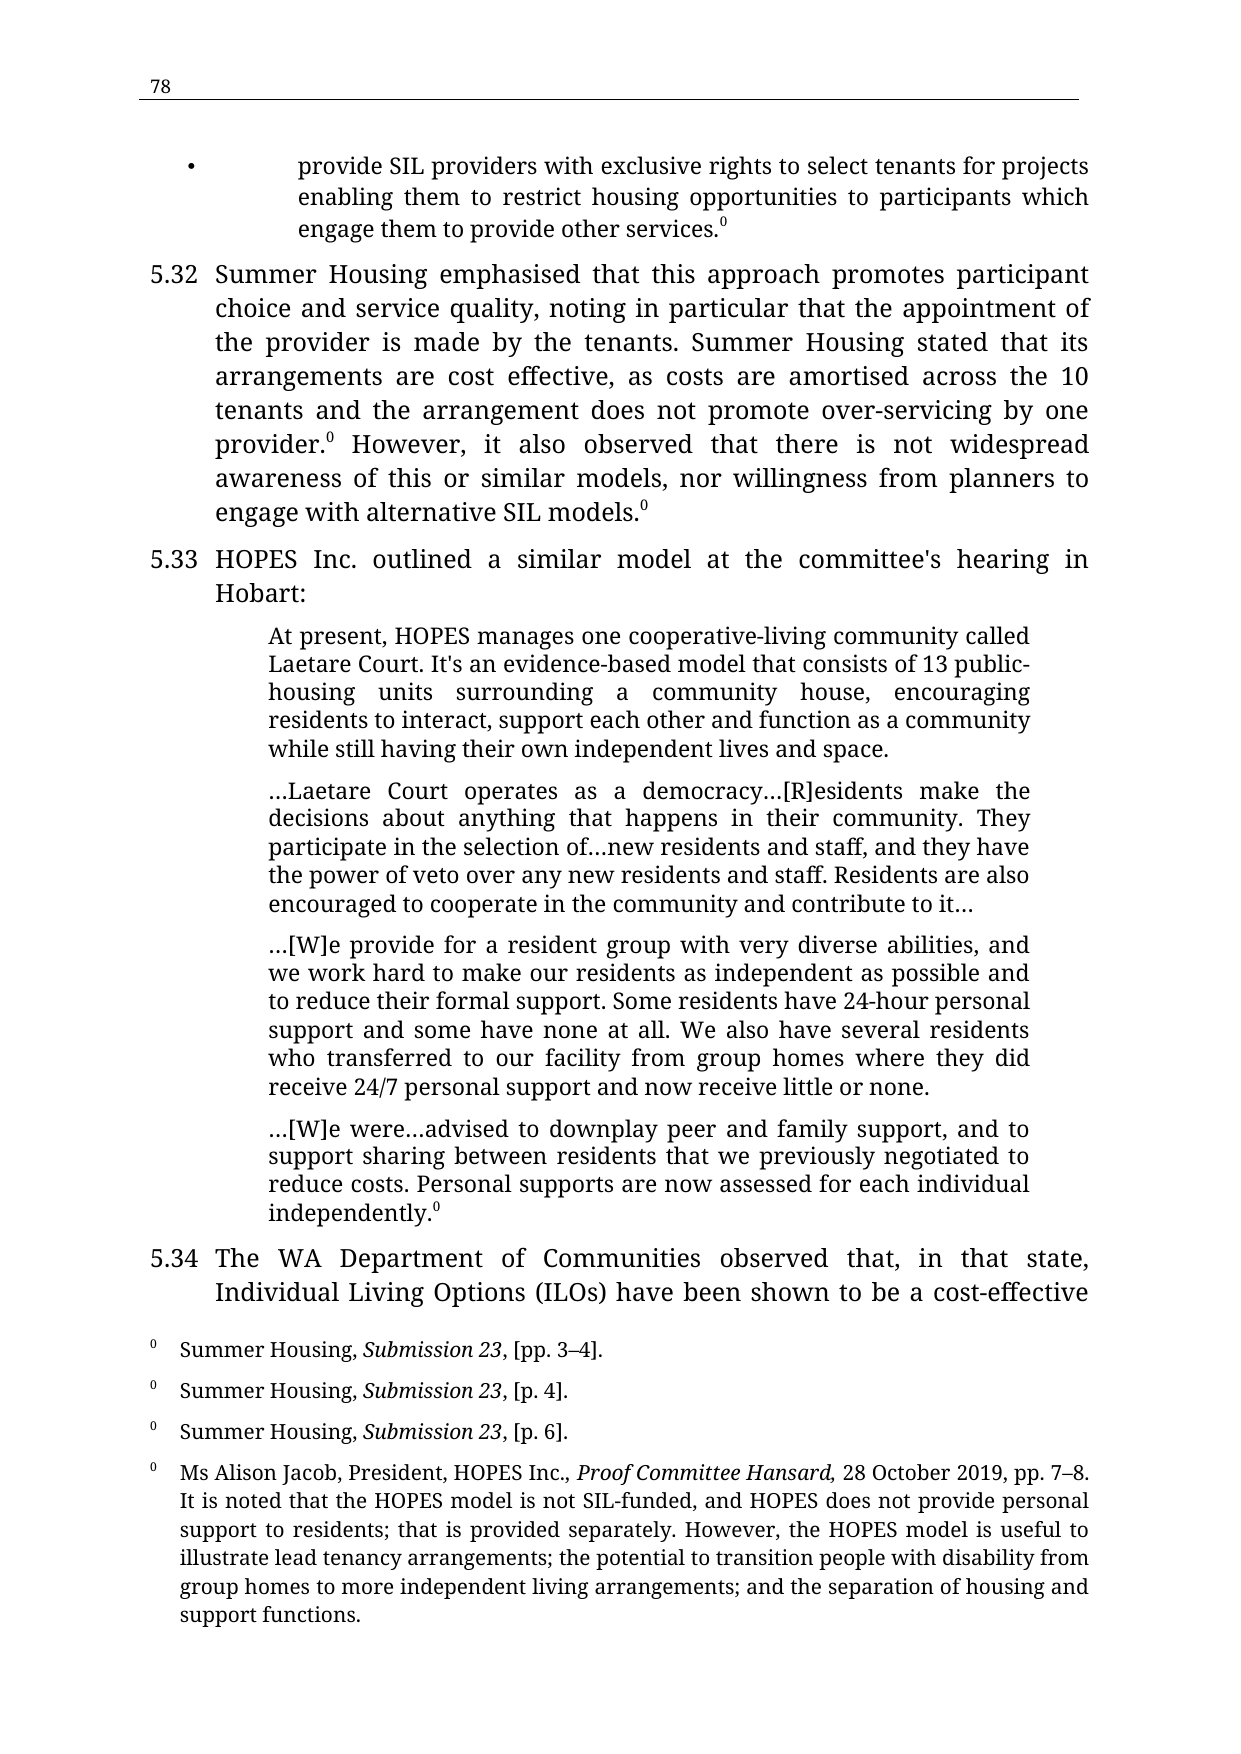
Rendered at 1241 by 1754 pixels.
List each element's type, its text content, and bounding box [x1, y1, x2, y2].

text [150, 1241, 1090, 1309]
text 5.32 Summer Housing emphasised that this approach promotes participant choice and service quality, noting in particular that the appointment of the provider is made by the tenants. Summer Housing stated that its arrangements are cost effective, as costs are amortised across the 10 tenants and the arrangement does not promote over-servicing by one provider. However, it also observed that there is not widespread awareness of this or similar models, nor willingness from planners to engage with alternative SIL models. [150, 256, 1090, 529]
text provide SIL providers with exclusive rights to select tenants for projects enabling them to restrict housing opportunities to participants which engage them to provide other services. [187, 150, 1090, 244]
text …Laetare Court operates as a democracy…[R]esidents make the decisions about anything that happens in their community. They participate in the selection of…new residents and staff, and they have the power of veto over any new residents and staff. Residents are also encouraged to cooperate in the community and contribute to it… [268, 777, 1031, 919]
text 5.33 HOPES Inc. outlined a similar model at the committee's hearing in Hobart: [150, 541, 1090, 609]
text At present, HOPES manages one cooperative-living community called Laetare Court. It's an evidence-based model that consists of 13 public-housing units surrounding a community house, encouraging residents to interact, support each other and function as a community while still having their own independent lives and space. [268, 622, 1031, 764]
text …[W]e provide for a resident group with very diverse abilities, and we work hard to make our residents as independent as possible and to reduce their formal support. Some residents have 24-hour personal support and some have none at all. We also have several residents who transferred to our facility from group homes where they did receive 24/7 personal support and now receive little or none. [268, 931, 1031, 1102]
text …[W]e were…advised to downplay peer and family support, and to support sharing between residents that we previously negotiated to reduce costs. Personal supports are now assessed for each individual independently. [268, 1114, 1031, 1228]
